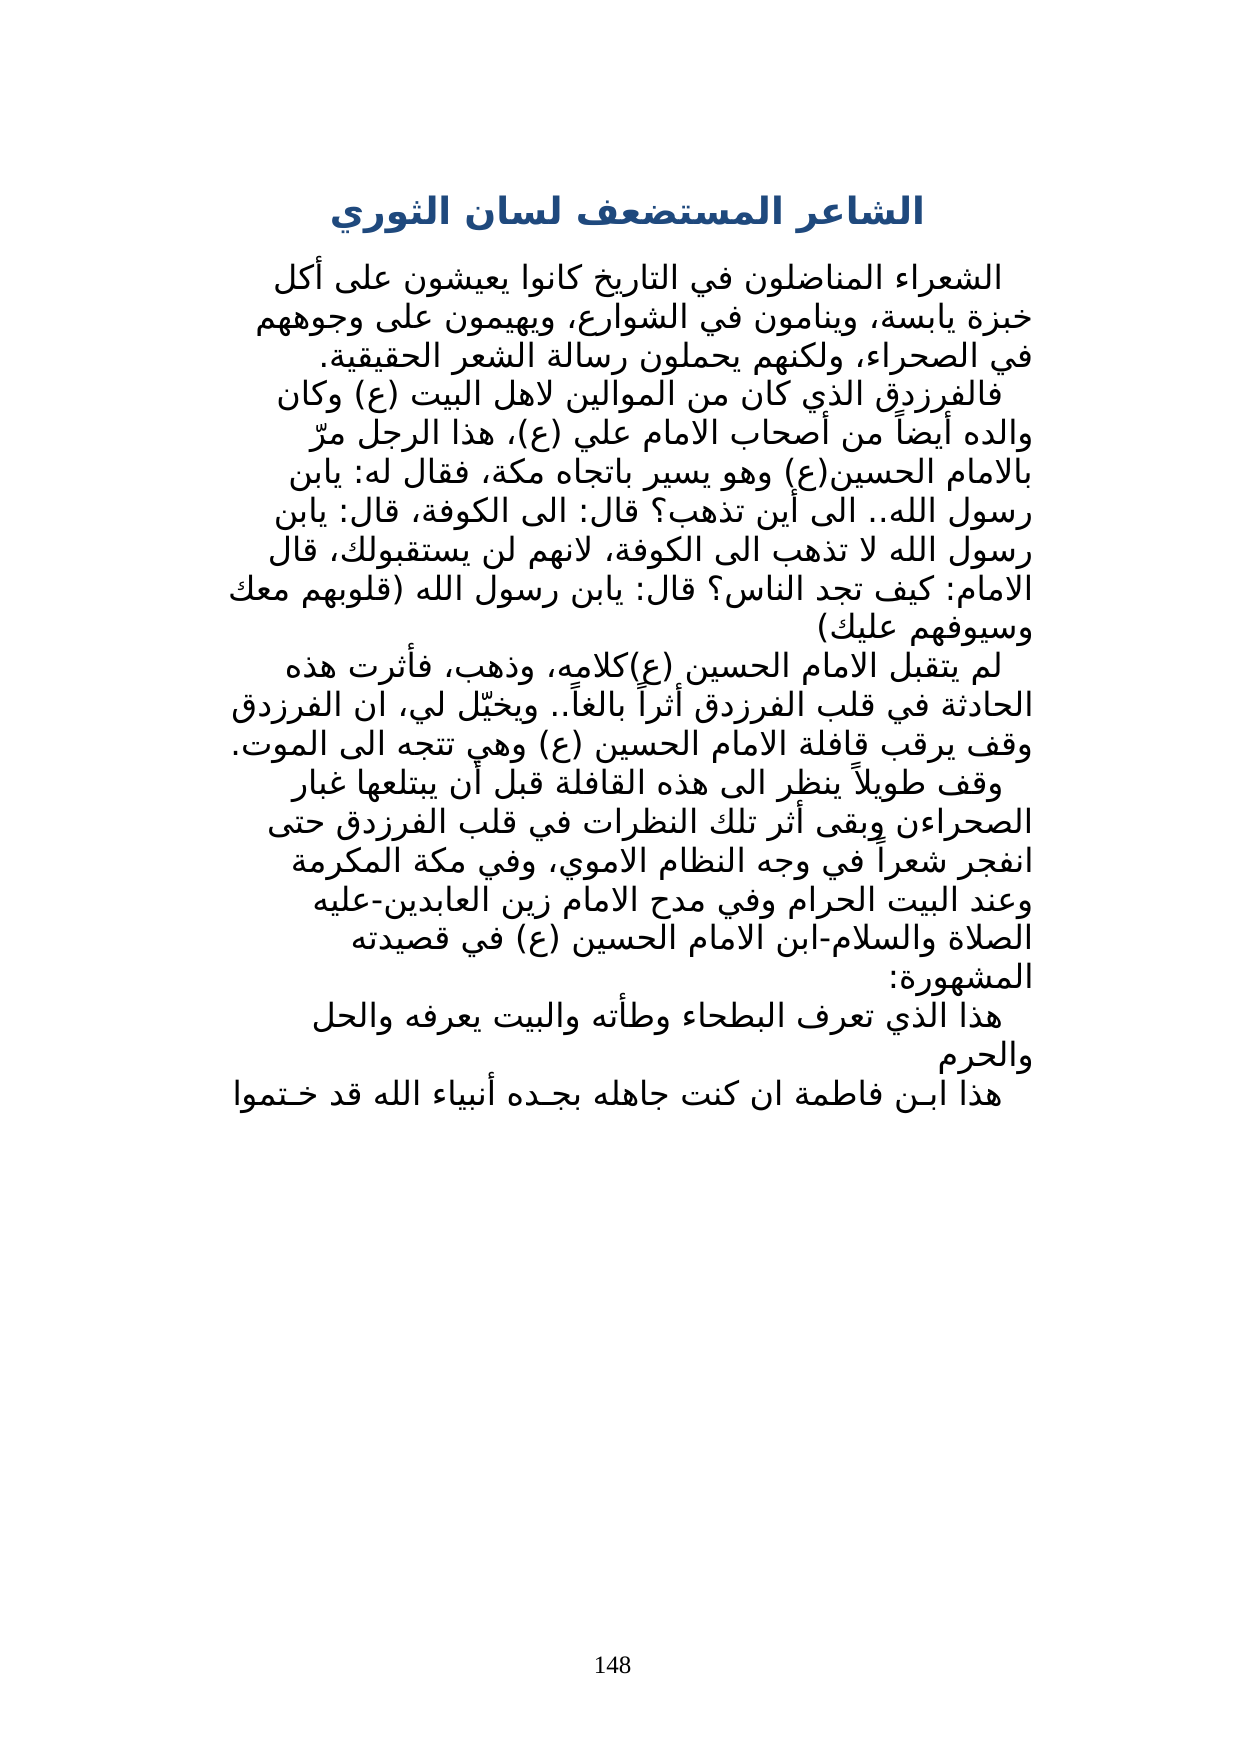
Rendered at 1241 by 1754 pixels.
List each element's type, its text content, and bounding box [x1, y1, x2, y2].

text وقف طويلاً ينظر الى هذه القافلة قبل أن يبتلعها غبار الصحراءن وبقى أثر تلك النظرات في قلب الفرزدق حتى انفجر شعراً في وجه النظام الاموي، وفي مكة المكرمة وعند البيت الحرام وفي مدح الامام زين العابدين-عليه الصلاة والسلام-ابن الامام الحسين (ع) في قصيدته المشهورة: [222, 763, 1033, 997]
text فالفرزدق الذي كان من الموالين لاهل البيت (ع) وكان والده أيضاً من أصحاب الامام علي (ع)، هذا الرجل مرّ بالامام الحسين(ع) وهو يسير باتجاه مكة، فقال له: يابن رسول الله.. الى أين تذهب؟ قال: الى الكوفة، قال: يابن رسول الله لا تذهب الى الكوفة، لانهم لن يستقبولك، قال الامام: كيف تجد الناس؟ قال: يابن رسول الله (قلوبهم معك وسيوفهم عليك) [222, 375, 1033, 647]
subtitle الشاعر المستضعف لسان الثوري [222, 190, 1033, 233]
text هذا ابـن فاطمة ان كنت جاهله بجـده أنبياء الله قد خـتموا [222, 1074, 1033, 1113]
text هذا الذي تعرف البطحاء وطأته والبيت يعرفه والحل والحرم [222, 997, 1033, 1074]
text لم يتقبل الامام الحسين (ع)كلامه، وذهب، فأثرت هذه الحادثة في قلب الفرزدق أثراً بالغاً.. ويخيّل لي، ان الفرزدق وقف يرقب قافلة الامام الحسين (ع) وهي تتجه الى الموت. [222, 647, 1033, 763]
text الشعراء المناضلون في التاريخ كانوا يعيشون على أكل خبزة يابسة، وينامون في الشوارع، ويهيمون على وجوههم في الصحراء، ولكنهم يحملون رسالة الشعر الحقيقية. [222, 258, 1033, 375]
